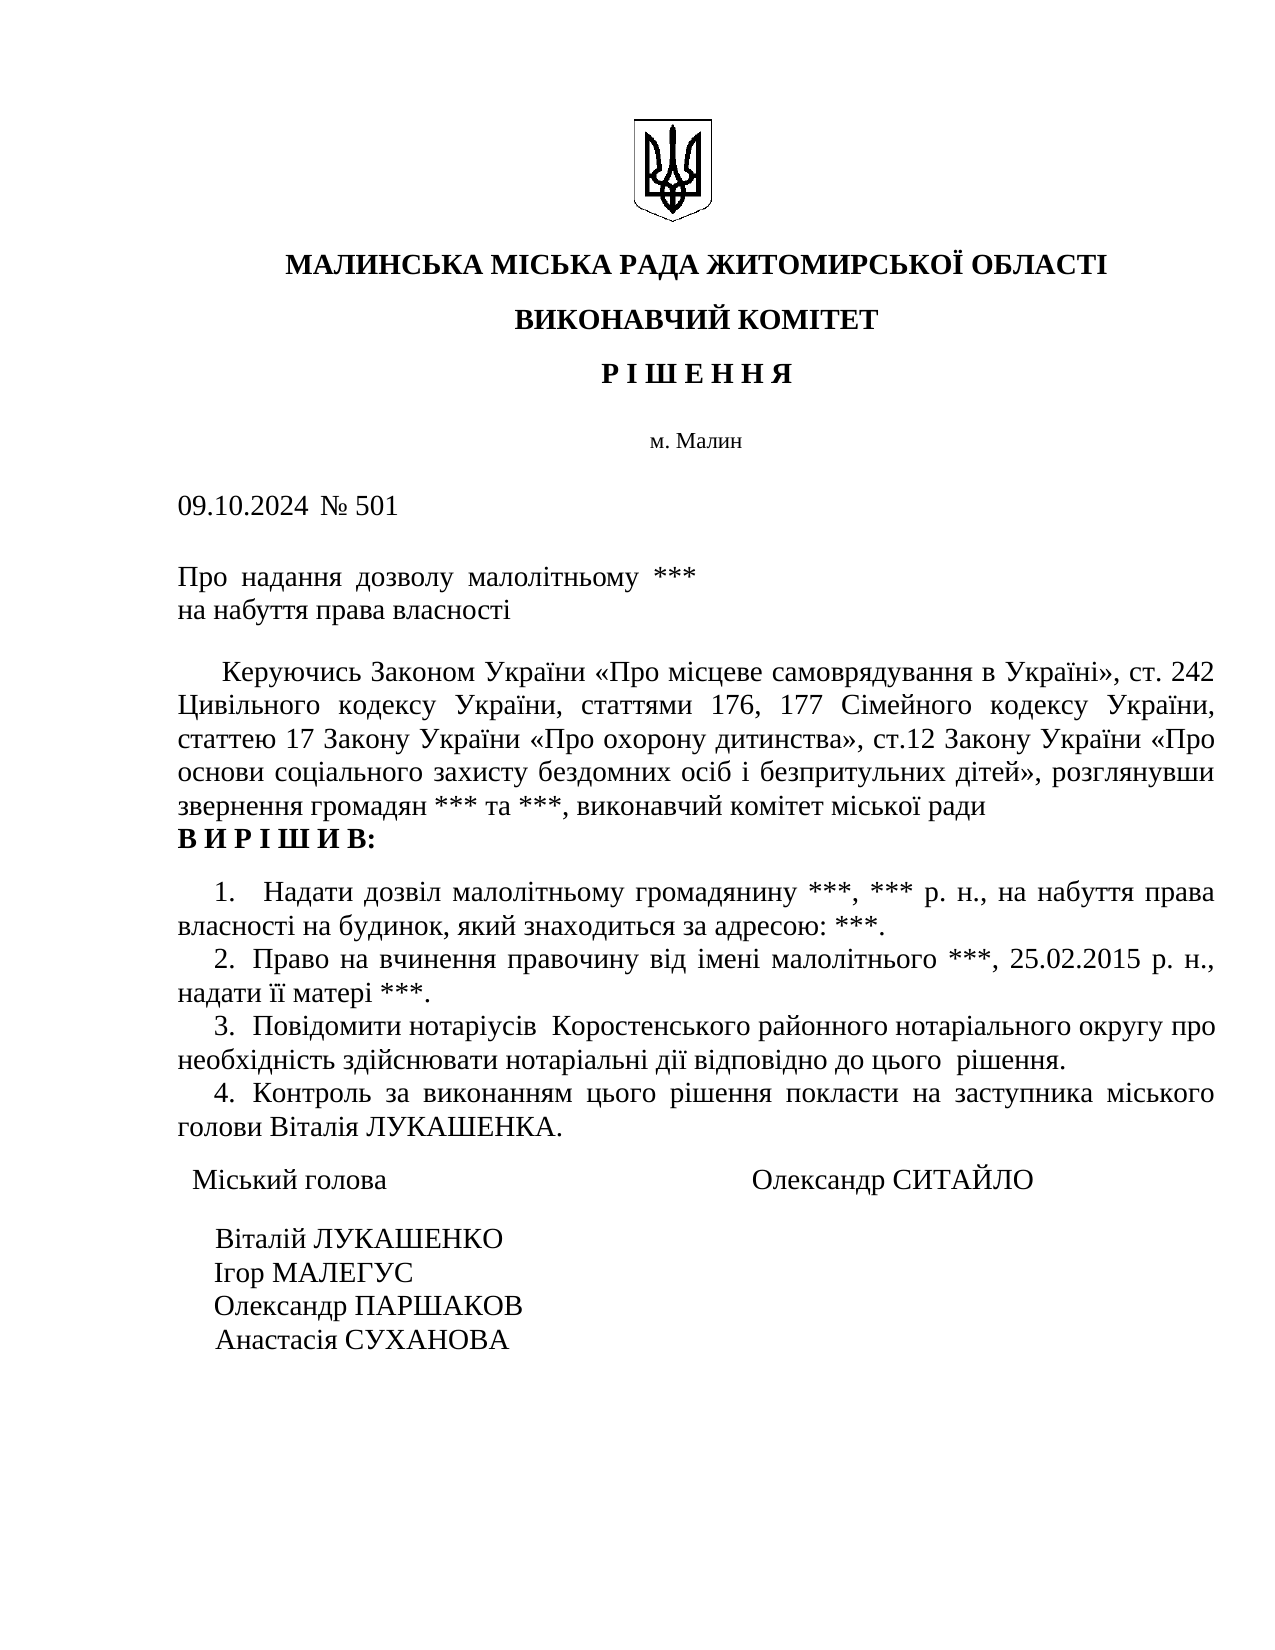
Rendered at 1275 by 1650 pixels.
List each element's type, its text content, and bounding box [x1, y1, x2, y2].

list Контроль за виконанням цього рішення покласти на заступника міського голови Віталія ЛУКАШЕНКА. [177, 1076, 1216, 1143]
text Міський голова Олександр СИТАЙЛО [177, 1162, 1216, 1195]
picture [632, 118, 713, 223]
text Анастасія СУХАНОВА [215, 1322, 1216, 1355]
text В И Р І Ш И В: [177, 822, 1216, 855]
text Віталій ЛУКАШЕНКО [215, 1221, 1216, 1255]
table_header Про надання дозволу малолітньому *** на набуття права власності [166, 559, 708, 626]
text м. Малин [177, 427, 1216, 454]
text ВИКОНАВЧИЙ КОМІТЕТ [177, 302, 1216, 335]
text Олександр ПАРШАКОВ [177, 1288, 1216, 1322]
text 09.10.2024 № 501 [177, 488, 1216, 521]
text Р І Ш Е Н Н Я [177, 356, 1216, 390]
list Надати дозвіл малолітньому громадянину ***, *** р. н., на набуття права власності на будинок, який знаходиться за адресою: ***. [177, 874, 1216, 941]
list Повідомити нотаріусів Коростенського районного нотаріального округу про необхідність здійснювати нотаріальні дії відповідно до цього рішення. [177, 1008, 1216, 1076]
text МАЛИНСЬКА МІСЬКА РАДА ЖИТОМИРСЬКОЇ ОБЛАСТІ [177, 247, 1216, 281]
text Керуючись Законом України «Про місцеве самоврядування в Україні», ст. 242 Цивільного кодексу України, статтями 176, 177 Сімейного кодексу України, статтею 17 Закону України «Про охорону дитинства», ст.12 Закону України «Про основи соціального захисту бездомних осіб і безпритульних дітей», розглянувши звернення громадян *** та ***, виконавчий комітет міської ради [177, 654, 1216, 822]
text Ігор МАЛЕГУС [177, 1255, 1216, 1288]
list Право на вчинення правочину від імені малолітнього ***, 25.02.2015 р. н., надати її матері ***. [177, 941, 1216, 1008]
